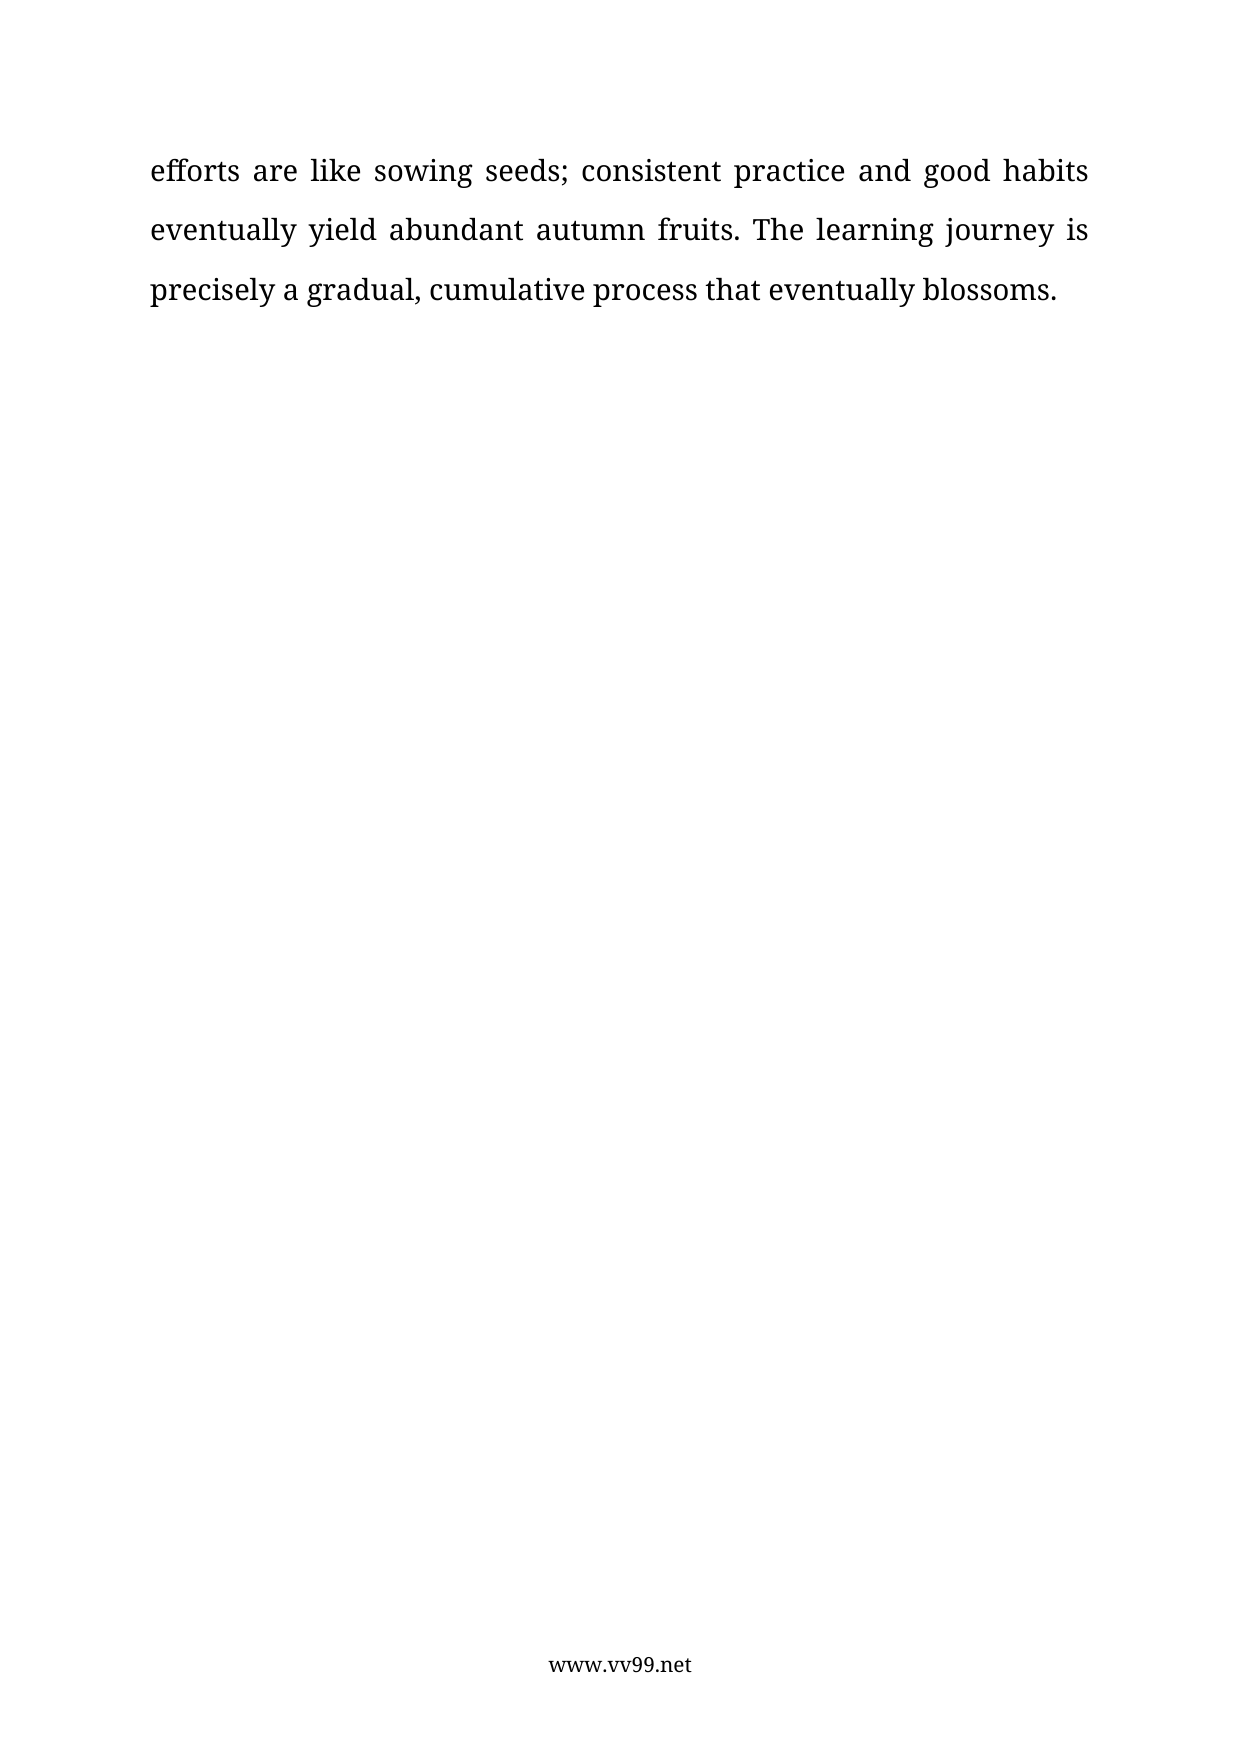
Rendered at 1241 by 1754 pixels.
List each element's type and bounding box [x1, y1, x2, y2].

text [150, 150, 1090, 309]
